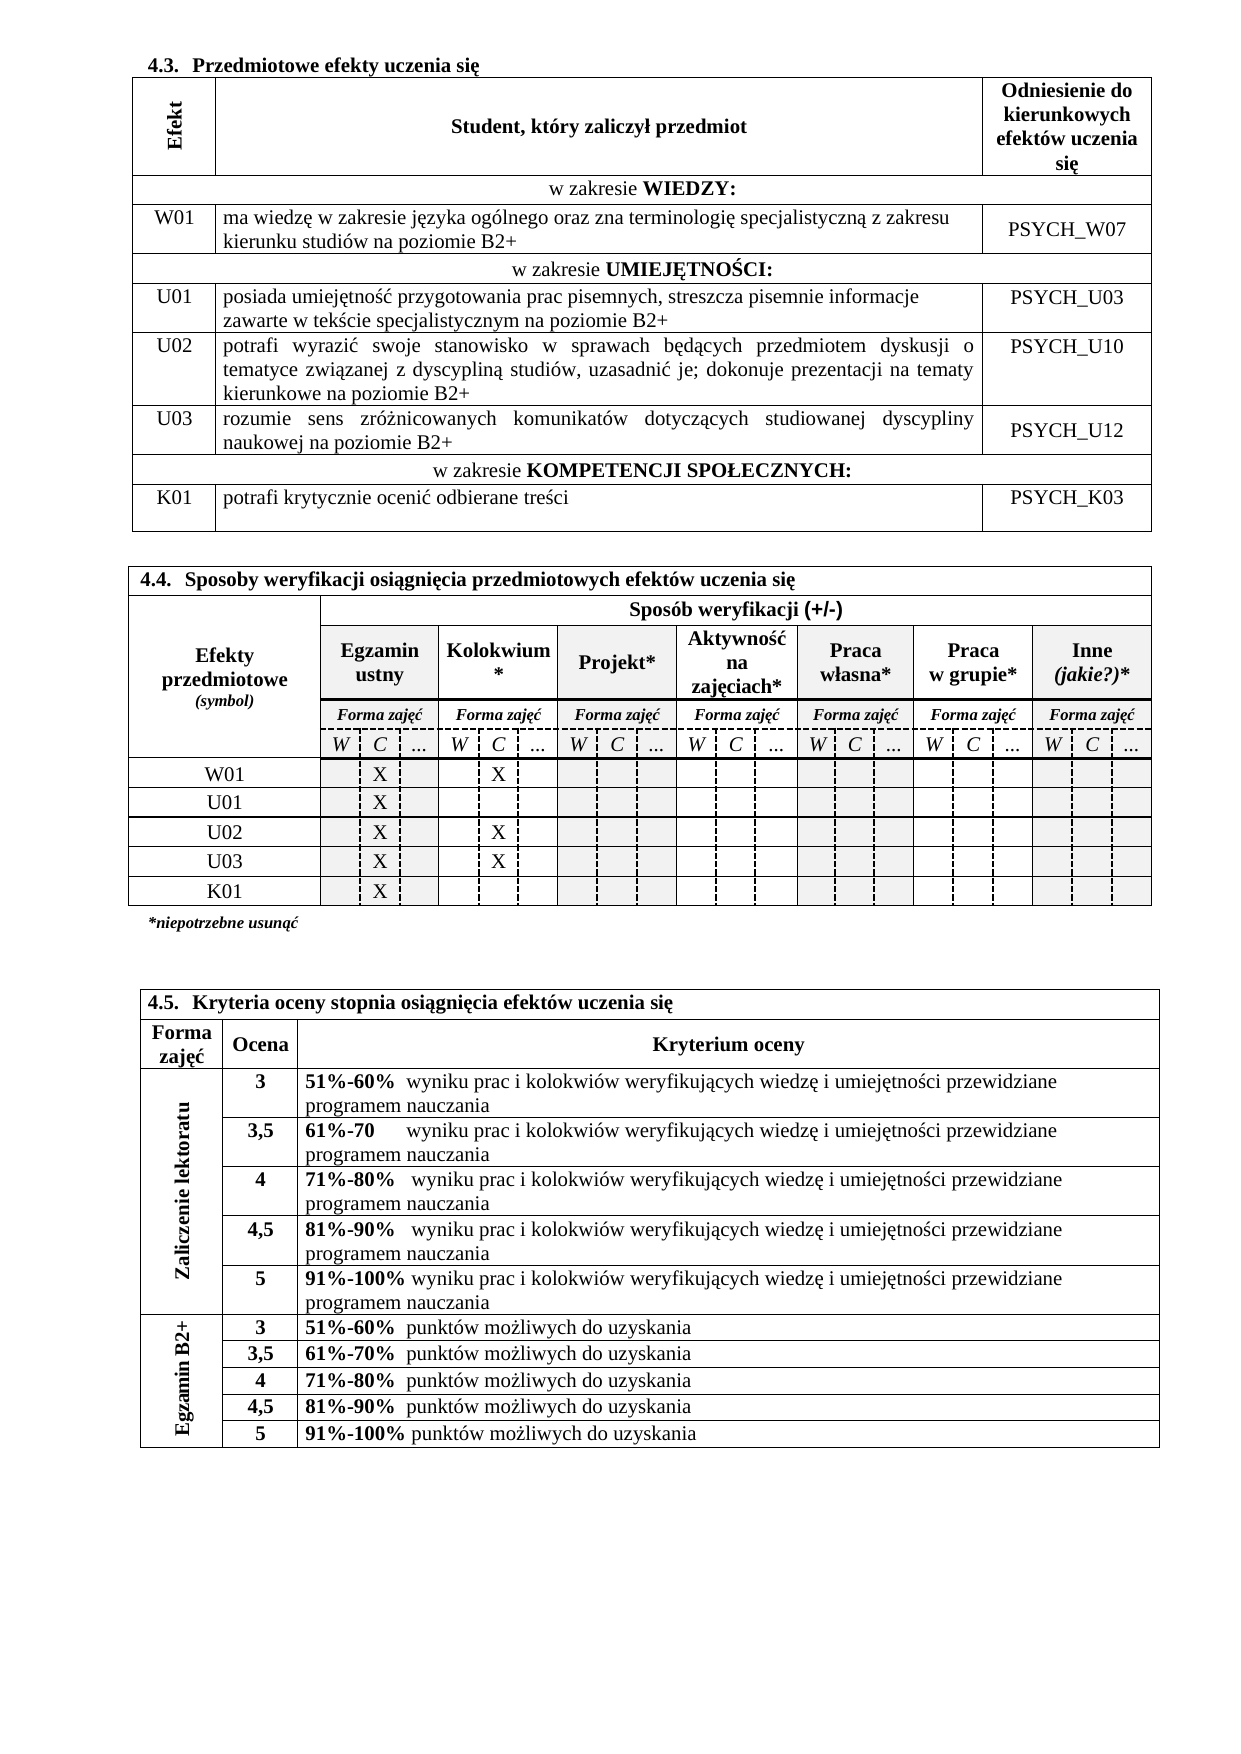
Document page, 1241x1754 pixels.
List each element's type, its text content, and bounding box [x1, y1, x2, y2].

table_cell [835, 818, 874, 846]
table_cell [518, 760, 557, 787]
table_cell [1112, 760, 1151, 787]
table_cell C [360, 728, 399, 757]
table_cell ... [874, 728, 913, 757]
table_cell [597, 818, 637, 846]
table_cell Projekt* [558, 626, 676, 698]
table_cell [874, 847, 913, 876]
table_cell w zakresie WIEDZY: [133, 176, 1151, 204]
table_cell Forma zajęć [914, 701, 1032, 728]
table_cell [400, 877, 438, 905]
table_cell [1112, 788, 1151, 816]
table_cell [953, 877, 993, 905]
table_cell 5 [223, 1421, 297, 1447]
table_cell [1072, 877, 1112, 905]
table_cell U02 [129, 818, 320, 846]
table_cell C [597, 728, 637, 757]
table_cell PSYCH_U12 [983, 406, 1151, 454]
table_cell 81%-90% punktów możliwych do uzyskania [298, 1395, 1159, 1420]
table_cell [1072, 847, 1112, 876]
table_header Odniesienie do kierunkowych efektów uczenia się [983, 78, 1151, 174]
table_cell U02 [133, 333, 215, 405]
table_cell [677, 788, 716, 816]
table_cell [716, 847, 755, 876]
table_cell [798, 847, 835, 876]
table_cell X [360, 847, 399, 876]
table_cell [798, 760, 835, 787]
table_cell W [439, 728, 478, 757]
table_cell [835, 760, 874, 787]
table_cell [755, 847, 797, 876]
table_cell [637, 760, 676, 787]
table_cell W [1033, 728, 1072, 757]
table_cell [716, 788, 755, 816]
table_cell ... [993, 728, 1032, 757]
table_cell Forma zajęć [1033, 701, 1151, 728]
table_cell rozumie sens zróżnicowanych komunikatów dotyczących studiowanej dyscypliny naukowej na poziomie B2+ [216, 406, 982, 454]
table_cell W [677, 728, 716, 757]
table_cell W [914, 728, 953, 757]
table_cell K01 [129, 877, 320, 905]
table_cell 91%-100% punktów możliwych do uzyskania [298, 1421, 1159, 1447]
table_cell 51%-60% punktów możliwych do uzyskania [298, 1315, 1159, 1340]
table_cell 81%-90% wyniku prac i kolokwiów weryfikujących wiedzę i umiejętności przewidziane programem nauczania [298, 1216, 1159, 1264]
table_cell [558, 877, 597, 905]
table_cell [755, 788, 797, 816]
table_cell Forma zajęć [439, 701, 557, 728]
table_cell [321, 847, 360, 876]
table_cell [874, 760, 913, 787]
table_cell [400, 847, 438, 876]
table_cell [874, 818, 913, 846]
table_cell Forma zajęć [321, 701, 438, 728]
table_cell 71%-80% wyniku prac i kolokwiów weryfikujących wiedzę i umiejętności przewidziane programem nauczania [298, 1167, 1159, 1215]
table_cell [993, 760, 1032, 787]
table_cell [400, 788, 438, 816]
table_cell [597, 760, 637, 787]
table_cell [597, 847, 637, 876]
table_cell K01 [133, 485, 215, 531]
table_cell [716, 877, 755, 905]
table_cell [1033, 788, 1072, 816]
table_cell [637, 847, 676, 876]
table_cell [755, 818, 797, 846]
table_cell [518, 877, 557, 905]
table_cell [953, 847, 993, 876]
table_cell potrafi krytycznie ocenić odbierane treści [216, 485, 982, 531]
table_cell 5 [223, 1266, 297, 1314]
table_cell [677, 847, 716, 876]
table_cell 4 [223, 1167, 297, 1215]
table_cell [558, 788, 597, 816]
table_cell [1112, 847, 1151, 876]
table_cell [677, 877, 716, 905]
text *niepotrzebne usunąć [148, 912, 1185, 932]
table_cell Ocena [223, 1020, 297, 1068]
table_cell [400, 760, 438, 787]
table_cell C [953, 728, 993, 757]
table_cell X [479, 760, 518, 787]
table_cell [798, 877, 835, 905]
table_cell PSYCH_W07 [983, 205, 1151, 253]
table_cell C [835, 728, 874, 757]
table_cell W [798, 728, 835, 757]
table_cell [558, 847, 597, 876]
table_cell [716, 760, 755, 787]
table_cell [755, 877, 797, 905]
table_header Efekt [133, 78, 215, 174]
table_cell [1033, 760, 1072, 787]
table_cell [798, 818, 835, 846]
table_cell [1112, 818, 1151, 846]
table_cell 71%-80% punktów możliwych do uzyskania [298, 1368, 1159, 1393]
table_cell [953, 788, 993, 816]
table_cell C [716, 728, 755, 757]
table_cell [1033, 818, 1072, 846]
table_cell [993, 847, 1032, 876]
table_cell w zakresie UMIEJĘTNOŚCI: [133, 254, 1151, 283]
table_cell [558, 818, 597, 846]
table_cell [993, 877, 1032, 905]
table_cell 3,5 [223, 1118, 297, 1166]
table_cell Kryterium oceny [298, 1020, 1159, 1068]
table_cell Egzamin B2+ [141, 1315, 222, 1447]
table_cell [1072, 788, 1112, 816]
table_cell [1072, 818, 1112, 846]
table_cell U03 [133, 406, 215, 454]
table_cell [914, 760, 953, 787]
table_cell [518, 818, 557, 846]
table_cell 4 [223, 1368, 297, 1393]
table_cell X [360, 788, 399, 816]
table_cell [439, 847, 478, 876]
table_cell Forma zajęć [558, 701, 676, 728]
table_header Kryteria oceny stopnia osiągnięcia efektów uczenia się [141, 990, 1159, 1019]
table_cell ... [755, 728, 797, 757]
table_cell [798, 788, 835, 816]
table_cell ma wiedzę w zakresie języka ogólnego oraz zna terminologię specjalistyczną z zakresu kierunku studiów na poziomie B2+ [216, 205, 982, 253]
table_cell [914, 818, 953, 846]
table_cell [439, 818, 478, 846]
table_cell Inne (jakie?)* [1033, 626, 1151, 698]
table_cell [558, 760, 597, 787]
table_cell [321, 877, 360, 905]
table_cell Forma zajęć [141, 1020, 222, 1068]
table_cell X [479, 818, 518, 846]
table_cell [1033, 877, 1072, 905]
table_cell [874, 788, 913, 816]
table_cell [439, 788, 478, 816]
table_cell U03 [129, 847, 320, 876]
table_cell U01 [133, 284, 215, 332]
table_cell [835, 788, 874, 816]
table_cell [637, 877, 676, 905]
table_cell [637, 788, 676, 816]
table_cell [835, 877, 874, 905]
table_cell Forma zajęć [677, 701, 797, 728]
table_header Sposoby weryfikacji osiągnięcia przedmiotowych efektów uczenia się [129, 567, 1151, 595]
table_cell PSYCH_U10 [983, 333, 1151, 405]
table_cell [755, 760, 797, 787]
table_cell 4,5 [223, 1395, 297, 1420]
table_cell [1112, 877, 1151, 905]
list Przedmiotowe efekty uczenia się [148, 53, 1187, 77]
table_cell [993, 788, 1032, 816]
table_cell Kolokwium* [439, 626, 557, 698]
table_cell [479, 877, 518, 905]
table_cell [597, 877, 637, 905]
table_cell [518, 847, 557, 876]
table_cell posiada umiejętność przygotowania prac pisemnych, streszcza pisemnie informacje zawarte w tekście specjalistycznym na poziomie B2+ [216, 284, 982, 332]
table_header Student, który zaliczył przedmiot [216, 78, 982, 174]
table_cell 4,5 [223, 1216, 297, 1264]
table_cell ... [1112, 728, 1151, 757]
table_cell X [360, 760, 399, 787]
table_cell X [479, 847, 518, 876]
table_cell 61%-70% punktów możliwych do uzyskania [298, 1341, 1159, 1367]
table_cell Egzamin ustny [321, 626, 438, 698]
table_cell PSYCH_U03 [983, 284, 1151, 332]
table_cell [400, 818, 438, 846]
table_cell ... [637, 728, 676, 757]
table_cell Praca własna* [798, 626, 913, 698]
table_cell [835, 847, 874, 876]
table_cell Praca w grupie* [914, 626, 1032, 698]
table_cell [439, 877, 478, 905]
table_cell Aktywność na zajęciach* [677, 626, 797, 698]
table_cell [597, 788, 637, 816]
table_cell [914, 847, 953, 876]
table_cell w zakresie KOMPETENCJI SPOŁECZNYCH: [133, 455, 1151, 484]
table_cell PSYCH_K03 [983, 485, 1151, 531]
table_cell [953, 760, 993, 787]
table_cell [716, 818, 755, 846]
table_cell [321, 788, 360, 816]
table_cell Sposób weryfikacji (+/-) [321, 596, 1151, 625]
table_cell [518, 788, 557, 816]
table_cell U01 [129, 788, 320, 816]
table_cell W [558, 728, 597, 757]
table_cell [914, 877, 953, 905]
table_cell [479, 788, 518, 816]
table_cell Forma zajęć [798, 701, 913, 728]
table_cell [321, 760, 360, 787]
table_cell [677, 818, 716, 846]
table_cell C [1072, 728, 1112, 757]
table_cell [993, 818, 1032, 846]
table_cell 61%-70 wyniku prac i kolokwiów weryfikujących wiedzę i umiejętności przewidziane programem nauczania [298, 1118, 1159, 1166]
table_cell 51%-60% wyniku prac i kolokwiów weryfikujących wiedzę i umiejętności przewidziane programem nauczania [298, 1069, 1159, 1117]
table_cell X [360, 877, 399, 905]
table_cell 91%-100% wyniku prac i kolokwiów weryfikujących wiedzę i umiejętności przewidziane programem nauczania [298, 1266, 1159, 1314]
table_cell 3,5 [223, 1341, 297, 1367]
table_cell [439, 760, 478, 787]
table_cell W01 [133, 205, 215, 253]
table_cell W01 [129, 758, 320, 787]
table_cell [321, 818, 360, 846]
table_cell 3 [223, 1315, 297, 1340]
table_cell [1072, 760, 1112, 787]
table_cell Efekty przedmiotowe (symbol) [129, 596, 320, 757]
table_cell [677, 760, 716, 787]
table_cell 3 [223, 1069, 297, 1117]
table_cell [874, 877, 913, 905]
table_cell [637, 818, 676, 846]
table_cell C [479, 728, 518, 757]
table_cell [1033, 847, 1072, 876]
table_cell W [321, 728, 360, 757]
table_cell X [360, 818, 399, 846]
table_cell [914, 788, 953, 816]
table_cell potrafi wyrazić swoje stanowisko w sprawach będących przedmiotem dyskusji o tematyce związanej z dyscypliną studiów, uzasadnić je; dokonuje prezentacji na tematy kierunkowe na poziomie B2+ [216, 333, 982, 405]
table_cell [953, 818, 993, 846]
table_cell Zaliczenie lektoratu [141, 1069, 222, 1314]
table_cell ... [400, 728, 438, 757]
table_cell ... [518, 728, 557, 757]
